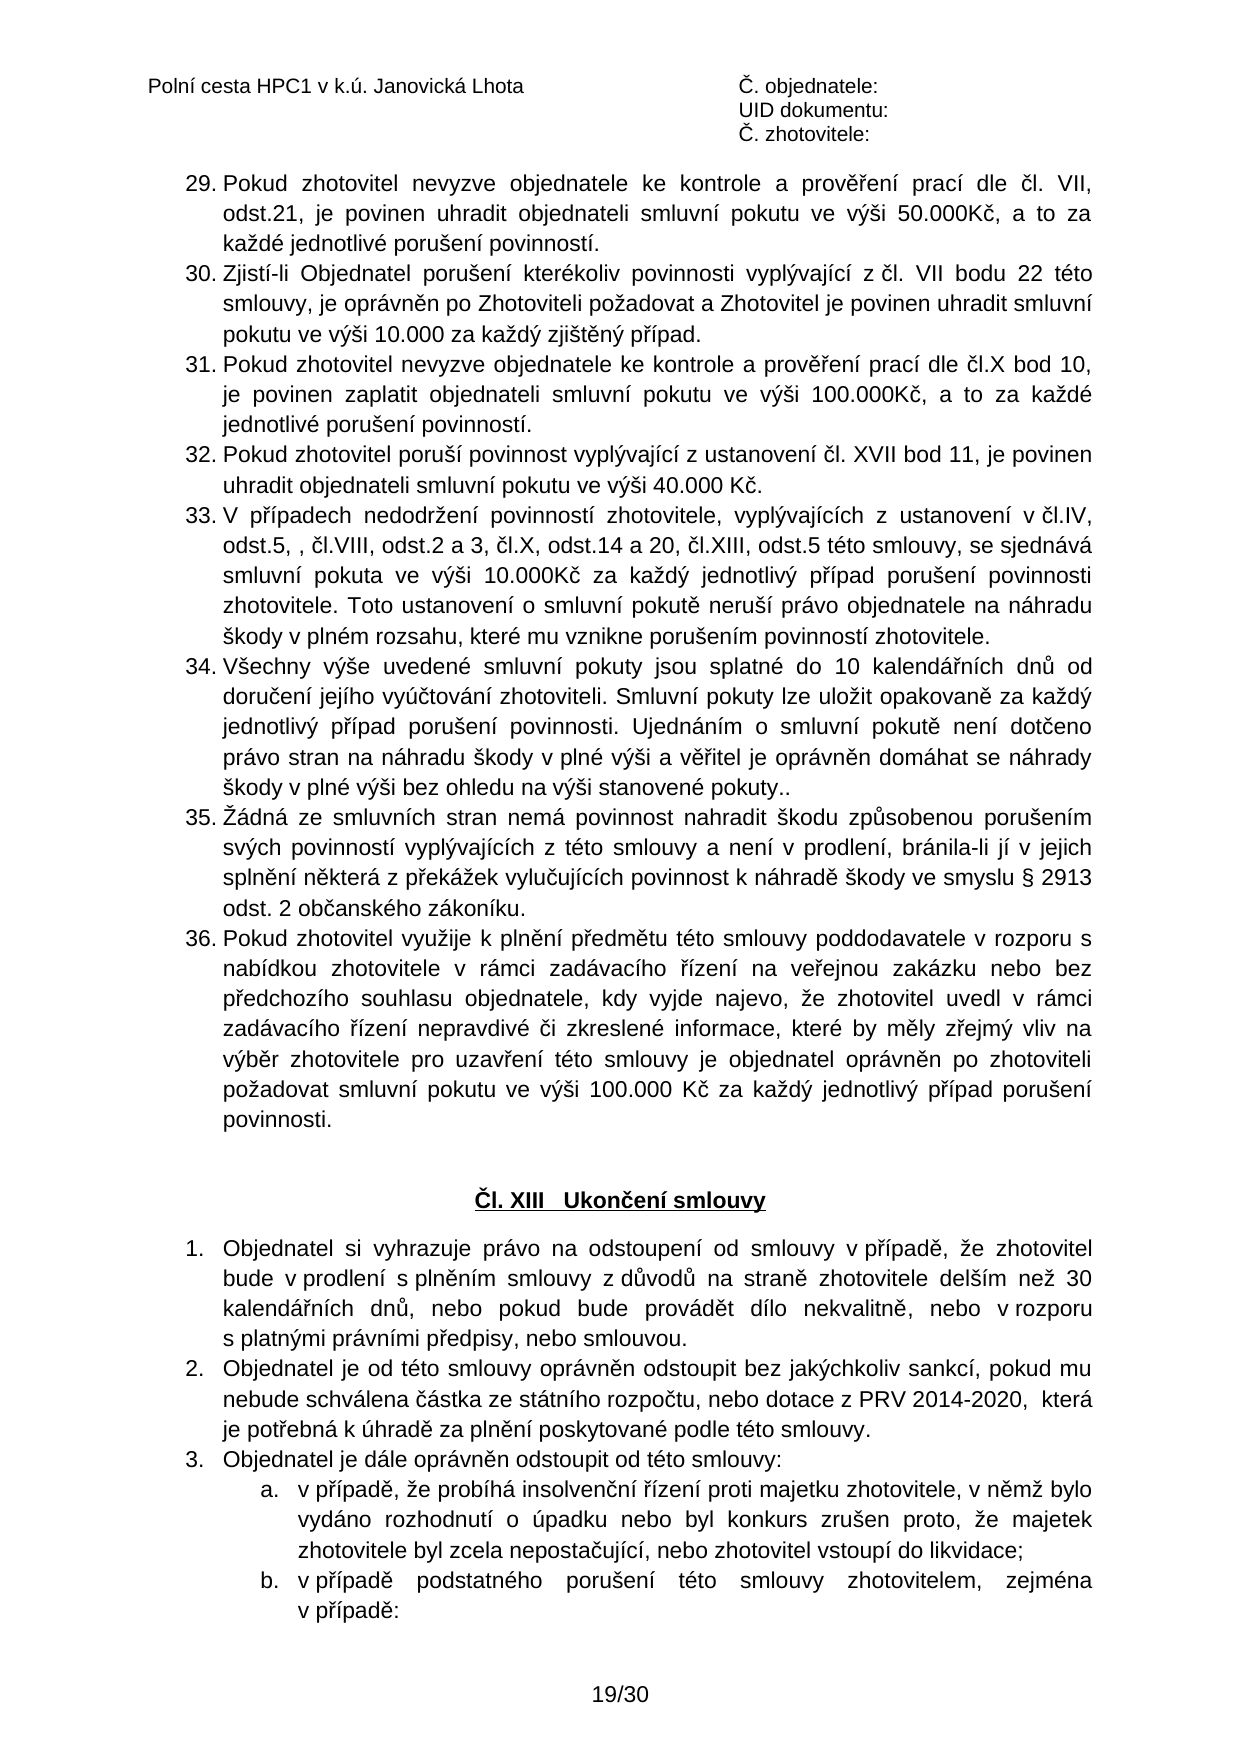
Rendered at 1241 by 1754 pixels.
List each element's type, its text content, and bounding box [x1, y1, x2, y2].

list v případě, že probíhá insolvenční řízení proti majetku zhotovitele, v němž bylo vydáno rozhodnutí o úpadku nebo byl konkurs zrušen proto, že majetek zhotovitele byl zcela nepostačující, nebo zhotovitel vstoupí do likvidace; [260, 1476, 1093, 1563]
list Pokud zhotovitel nevyzve objednatele ke kontrole a prověření prací dle čl.X bod 10, je povinen zaplatit objednateli smluvní pokutu ve výši 100.000Kč, a to za každé jednotlivé porušení povinností. [185, 351, 1093, 438]
text Čl. XIII Ukončení smlouvy [148, 1187, 1093, 1214]
list Pokud zhotovitel poruší povinnost vyplývající z ustanovení čl. XVII bod 11, je povinen uhradit objednateli smluvní pokutu ve výši 40.000 Kč. [185, 441, 1093, 498]
list V případech nedodržení povinností zhotovitele, vyplývajících z ustanovení v čl.IV, odst.5, , čl.VIII, odst.2 a 3, čl.X, odst.14 a 20, čl.XIII, odst.5 této smlouvy, se sjednává smluvní pokuta ve výši 10.000Kč za každý jednotlivý případ porušení povinnosti zhotovitele. Toto ustanovení o smluvní pokutě neruší právo objednatele na náhradu škody v plném rozsahu, které mu vznikne porušením povinností zhotovitele. [185, 502, 1093, 649]
list Všechny výše uvedené smluvní pokuty jsou splatné do 10 kalendářních dnů od doručení jejího vyúčtování zhotoviteli. Smluvní pokuty lze uložit opakovaně za každý jednotlivý případ porušení povinnosti. Ujednáním o smluvní pokutě není dotčeno právo stran na náhradu škody v plné výši a věřitel je oprávněn domáhat se náhrady škody v plné výši bez ohledu na výši stanovené pokuty.. [185, 653, 1093, 800]
list v případě podstatného porušení této smlouvy zhotovitelem, zejména v případě: [260, 1567, 1093, 1623]
list Objednatel je dále oprávněn odstoupit od této smlouvy: [185, 1446, 1093, 1472]
list Objednatel je od této smlouvy oprávněn odstoupit bez jakýchkoliv sankcí, pokud mu nebude schválena částka ze státního rozpočtu, nebo dotace z PRV 2014-2020, která je potřebná k úhradě za plnění poskytované podle této smlouvy. [185, 1355, 1093, 1442]
list Objednatel si vyhrazuje právo na odstoupení od smlouvy v případě, že zhotovitel bude v prodlení s plněním smlouvy z důvodů na straně zhotovitele delším než 30 kalendářních dnů, nebo pokud bude provádět dílo nekvalitně, nebo v rozporu s platnými právními předpisy, nebo smlouvou. [185, 1234, 1093, 1351]
list Pokud zhotovitel nevyzve objednatele ke kontrole a prověření prací dle čl. VII, odst.21, je povinen uhradit objednateli smluvní pokutu ve výši 50.000Kč, a to za každé jednotlivé porušení povinností. [185, 169, 1093, 256]
list Pokud zhotovitel využije k plnění předmětu této smlouvy poddodavatele v rozporu s nabídkou zhotovitele v rámci zadávacího řízení na veřejnou zakázku nebo bez předchozího souhlasu objednatele, kdy vyjde najevo, že zhotovitel uvedl v rámci zadávacího řízení nepravdivé či zkreslené informace, které by měly zřejmý vliv na výběr zhotovitele pro uzavření této smlouvy je objednatel oprávněn po zhotoviteli požadovat smluvní pokutu ve výši 100.000 Kč za každý jednotlivý případ porušení povinnosti. [185, 925, 1093, 1132]
list Žádná ze smluvních stran nemá povinnost nahradit škodu způsobenou porušením svých povinností vyplývajících z této smlouvy a není v prodlení, bránila-li jí v jejich splnění některá z překážek vylučujících povinnost k náhradě škody ve smyslu § 2913 odst. 2 občanského zákoníku. [185, 804, 1093, 921]
list Zjistí-li Objednatel porušení kterékoliv povinnosti vyplývající z čl. VII bodu 22 této smlouvy, je oprávněn po Zhotoviteli požadovat a Zhotovitel je povinen uhradit smluvní pokutu ve výši 10.000 za každý zjištěný případ. [185, 260, 1093, 347]
